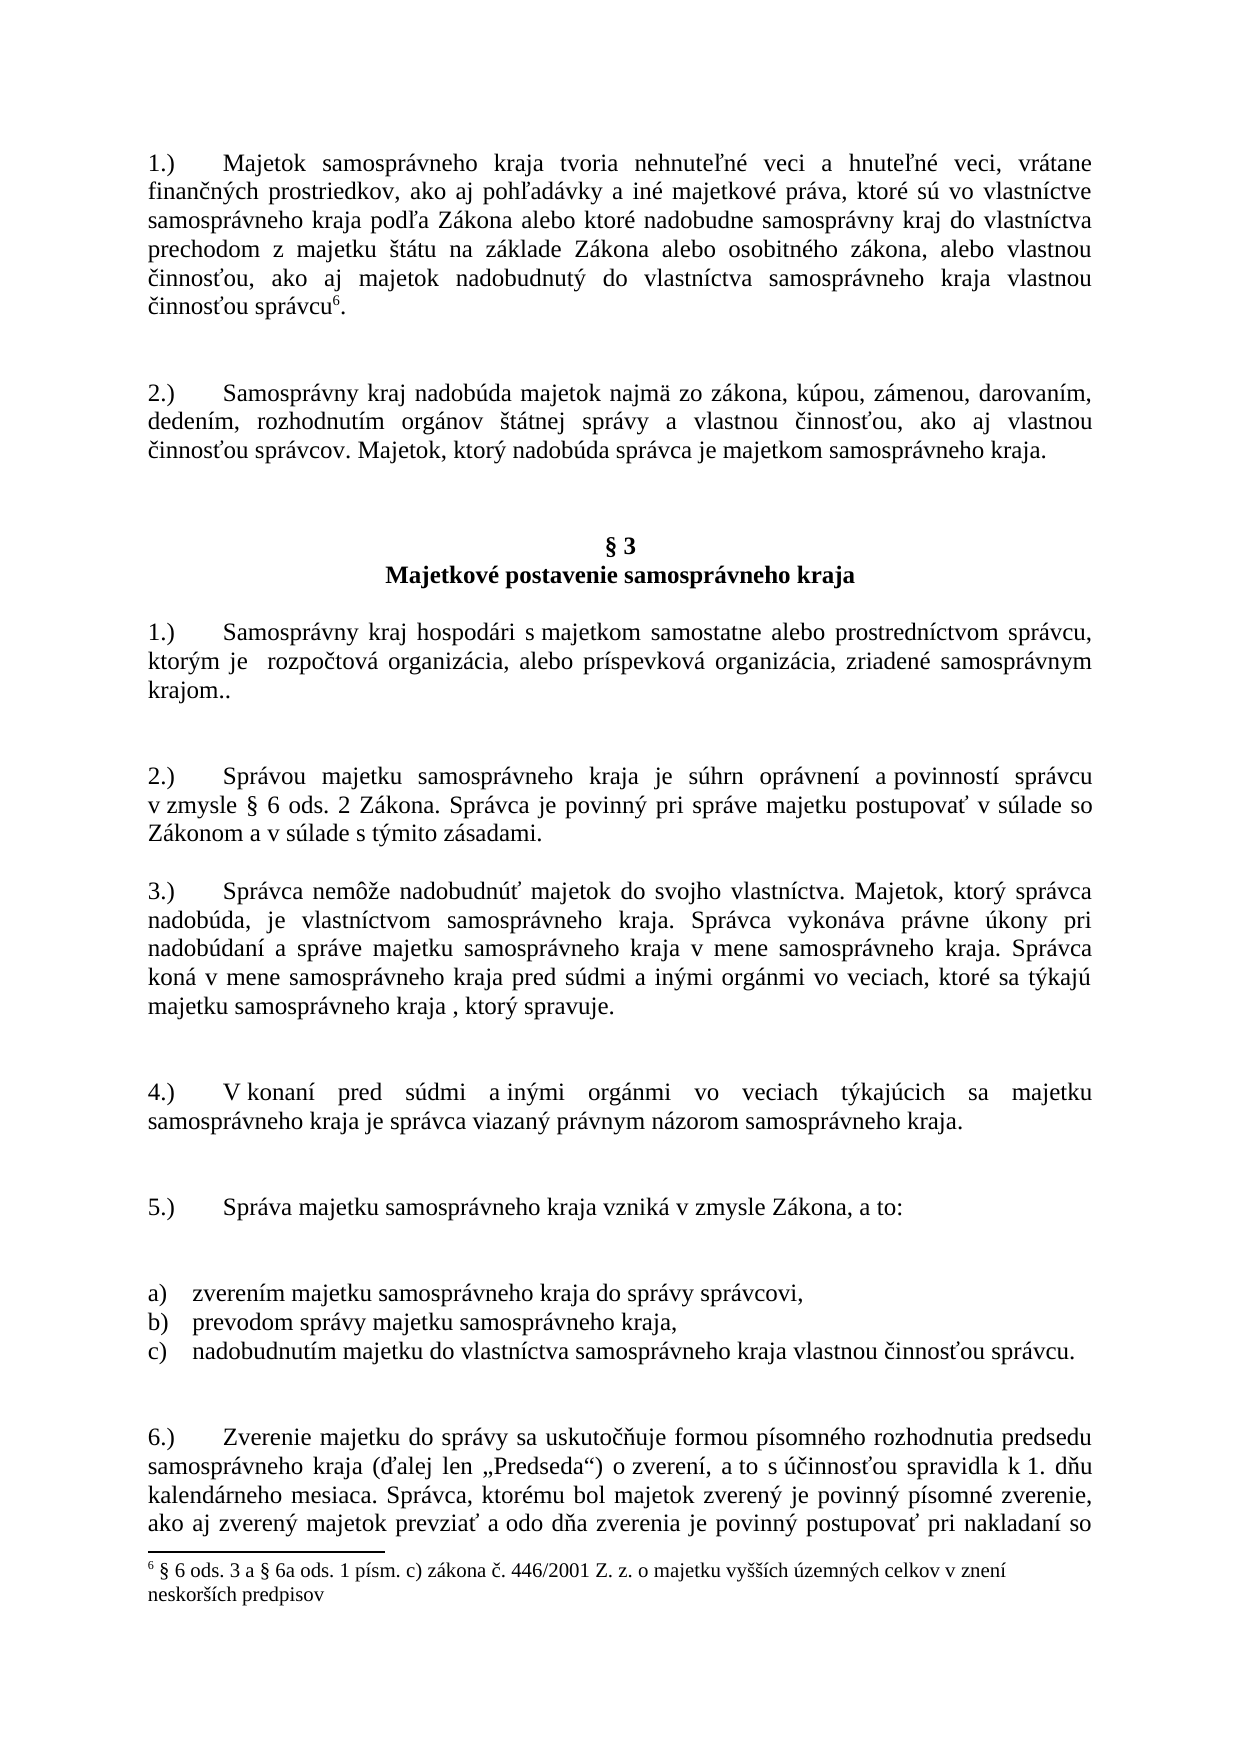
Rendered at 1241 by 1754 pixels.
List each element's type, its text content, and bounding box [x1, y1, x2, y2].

list nadobudnutím majetku do vlastníctva samosprávneho kraja vlastnou činnosťou správcu. [148, 1336, 1093, 1365]
text Majetkové postavenie samosprávneho kraja [148, 560, 1093, 588]
list Správca nemôže nadobudnúť majetok do svojho vlastníctva. Majetok, ktorý správca nadobúda, je vlastníctvom samosprávneho kraja. Správca vykonáva právne úkony pri nadobúdaní a správe majetku samosprávneho kraja v mene samosprávneho kraja. Správca koná v mene samosprávneho kraja pred súdmi a inými orgánmi vo veciach, ktoré sa týkajú majetku samosprávneho kraja , ktorý spravuje. [148, 876, 1093, 1020]
list prevodom správy majetku samosprávneho kraja, [148, 1307, 1093, 1336]
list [148, 1422, 1093, 1537]
list Samosprávny kraj nadobúda majetok najmä zo zákona, kúpou, zámenou, darovaním, dedením, rozhodnutím orgánov štátnej správy a vlastnou činnosťou, ako aj vlastnou činnosťou správcov. Majetok, ktorý nadobúda správca je majetkom samosprávneho kraja. [148, 378, 1093, 464]
list Správou majetku samosprávneho kraja je súhrn oprávnení a povinností správcu v zmysle § 6 ods. 2 Zákona. Správca je povinný pri správe majetku postupovať v súlade so Zákonom a v súlade s týmito zásadami. [148, 761, 1093, 847]
list Samosprávny kraj hospodári s majetkom samostatne alebo prostredníctvom správcu, ktorým je rozpočtová organizácia, alebo príspevková organizácia, zriadené samosprávnym krajom.. [148, 617, 1093, 703]
list V konaní pred súdmi a inými orgánmi vo veciach týkajúcich sa majetku samosprávneho kraja je správca viazaný právnym názorom samosprávneho kraja. [148, 1077, 1093, 1135]
list Majetok samosprávneho kraja tvoria nehnuteľné veci a hnuteľné veci, vrátane finančných prostriedkov, ako aj pohľadávky a iné majetkové práva, ktoré sú vo vlastníctve samosprávneho kraja podľa Zákona alebo ktoré nadobudne samosprávny kraj do vlastníctva prechodom z majetku štátu na základe Zákona alebo osobitného zákona, alebo vlastnou činnosťou, ako aj majetok nadobudnutý do vlastníctva samosprávneho kraja vlastnou činnosťou správcu. [148, 148, 1093, 320]
list Správa majetku samosprávneho kraja vzniká v zmysle Zákona, a to: [148, 1192, 1093, 1221]
list zverením majetku samosprávneho kraja do správy správcovi, [148, 1278, 1093, 1307]
text § 3 [148, 531, 1093, 560]
